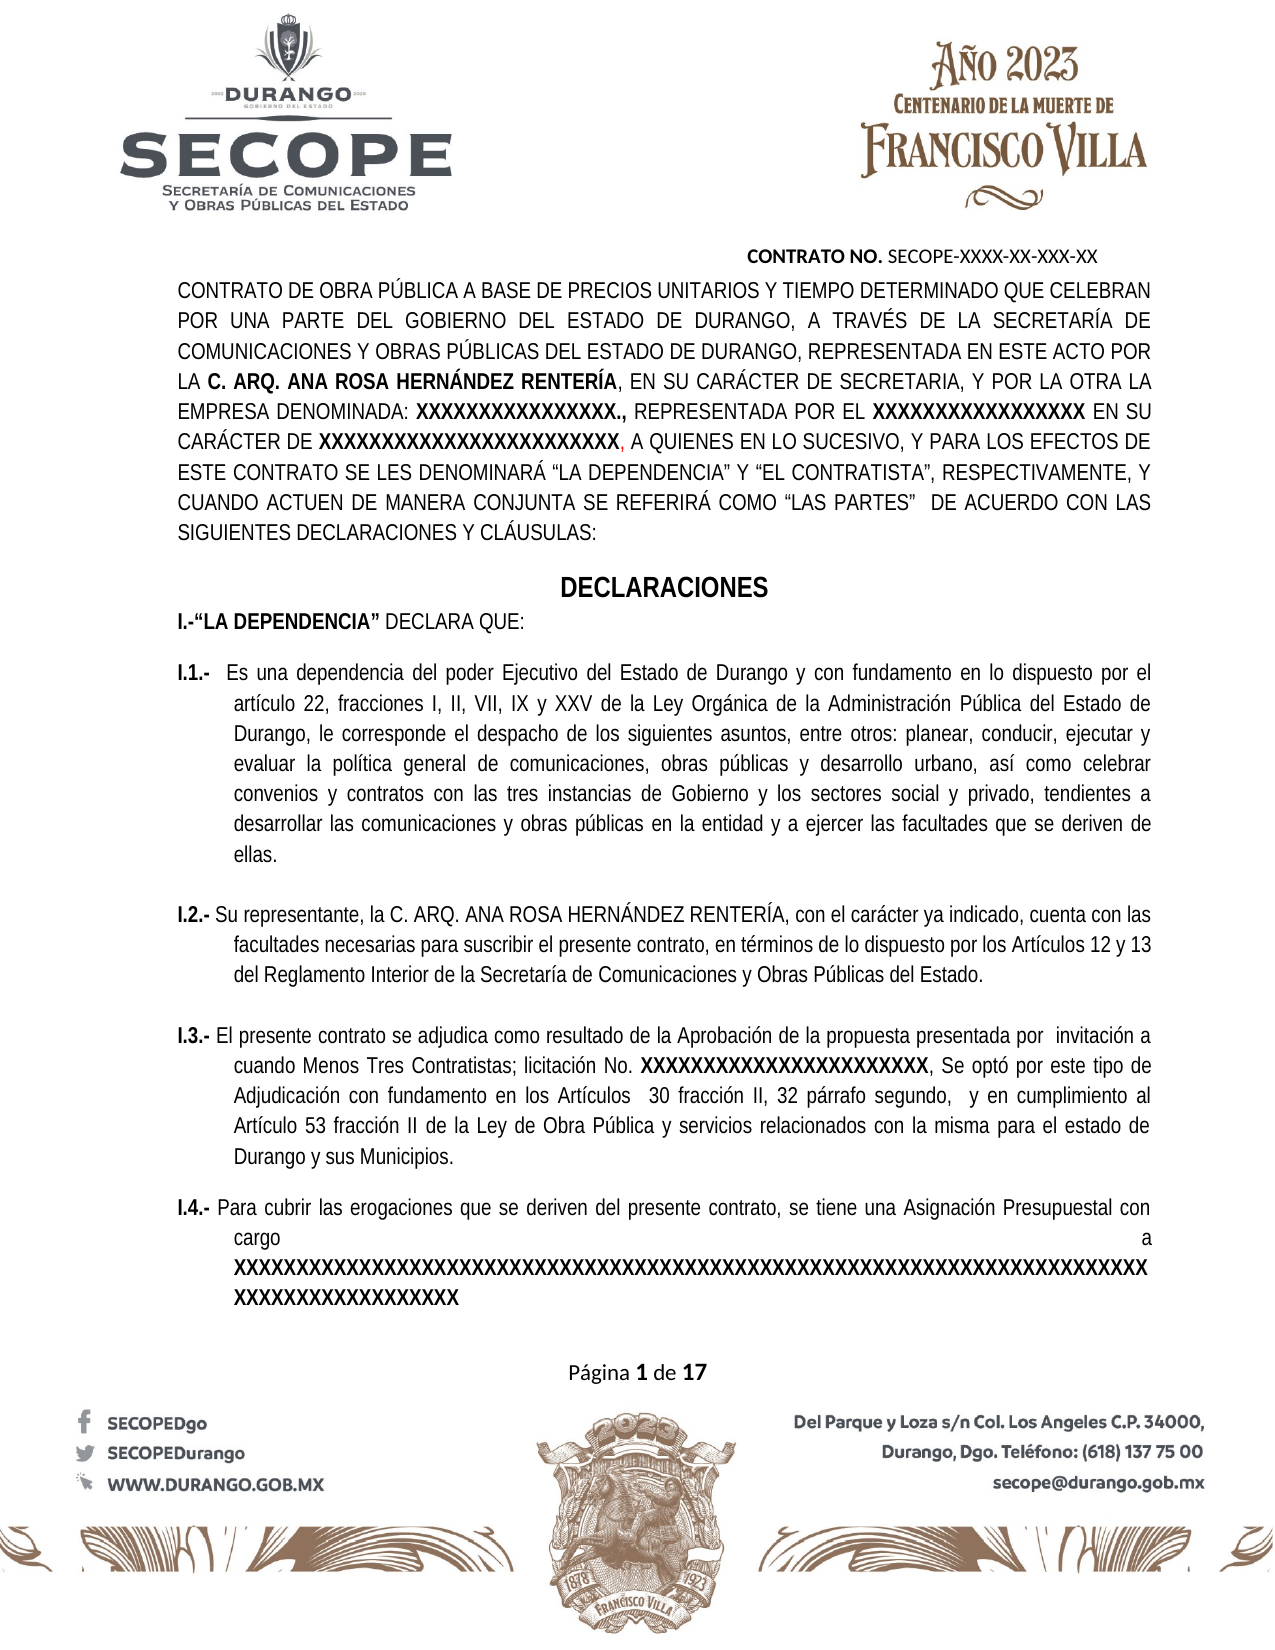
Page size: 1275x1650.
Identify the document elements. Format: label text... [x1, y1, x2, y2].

text I.1.- Es una dependencia del poder Ejecutivo del Estado de Durango y con fundamento en lo dispuesto por el artículo 22, fracciones I, II, VII, IX y XXV de la Ley Orgánica de la Administración Pública del Estado de Durango, le corresponde el despacho de los siguientes asuntos, entre otros: planear, conducir, ejecutar y evaluar la política general de comunicaciones, obras públicas y desarrollo urbano, así como celebrar convenios y contratos con las tres instancias de Gobierno y los sectores social y privado, tendientes a desarrollar las comunicaciones y obras públicas en la entidad y a ejercer las facultades que se deriven de ellas. [177, 659, 1152, 867]
text CONTRATO DE OBRA PÚBLICA A BASE DE PRECIOS UNITARIOS Y TIEMPO DETERMINADO QUE CELEBRAN POR UNA PARTE DEL GOBIERNO DEL ESTADO DE DURANGO, A TRAVÉS DE LA SECRETARÍA DE COMUNICACIONES Y OBRAS PÚBLICAS DEL ESTADO DE DURANGO, REPRESENTADA EN ESTE ACTO POR LA C. ARQ. ANA ROSA HERNÁNDEZ RENTERÍA, EN SU CARÁCTER DE SECRETARIA, Y POR LA OTRA LA EMPRESA DENOMINADA: XXXXXXXXXXXXXXXX., REPRESENTADA POR EL XXXXXXXXXXXXXXXXX EN SU CARÁCTER DE XXXXXXXXXXXXXXXXXXXXXXXX, A QUIENES EN LO SUCESIVO, Y PARA LOS EFECTOS DE ESTE CONTRATO SE LES DENOMINARÁ “LA DEPENDENCIA” Y “EL CONTRATISTA”, RESPECTIVAMENTE, Y CUANDO ACTUEN DE MANERA CONJUNTA SE REFERIRÁ COMO “LAS PARTES” DE ACUERDO CON LAS SIGUIENTES DECLARACIONES Y CLÁUSULAS: [177, 277, 1152, 545]
text I.3.- El presente contrato se adjudica como resultado de la Aprobación de la propuesta presentada por invitación a cuando Menos Tres Contratistas; licitación No. XXXXXXXXXXXXXXXXXXXXXXX, Se optó por este tipo de Adjudicación con fundamento en los Artículos 30 fracción II, 32 párrafo segundo, y en cumplimiento al Artículo 53 fracción II de la Ley de Obra Pública y servicios relacionados con la misma para el estado de Durango y sus Municipios. [177, 1022, 1152, 1169]
subtitle DECLARACIONES [177, 570, 1152, 603]
picture [0, 0, 1273, 1650]
text I.4.- Para cubrir las erogaciones que se deriven del presente contrato, se tiene una Asignación Presupuestal con cargo a XXXXXXXXXXXXXXXXXXXXXXXXXXXXXXXXXXXXXXXXXXXXXXXXXXXXXXXXXXXXXXXXXXXXXXXXXXXXXXXXXXXXXXXXXXX [177, 1194, 1152, 1311]
text I.2.- Su representante, la C. ARQ. ANA ROSA HERNÁNDEZ RENTERÍA, con el carácter ya indicado, cuenta con las facultades necesarias para suscribir el presente contrato, en términos de lo dispuesto por los Artículos 12 y 13 del Reglamento Interior de la Secretaría de Comunicaciones y Obras Públicas del Estado. [177, 901, 1152, 988]
text I.-“” DECLARA QUE: [177, 608, 1152, 635]
